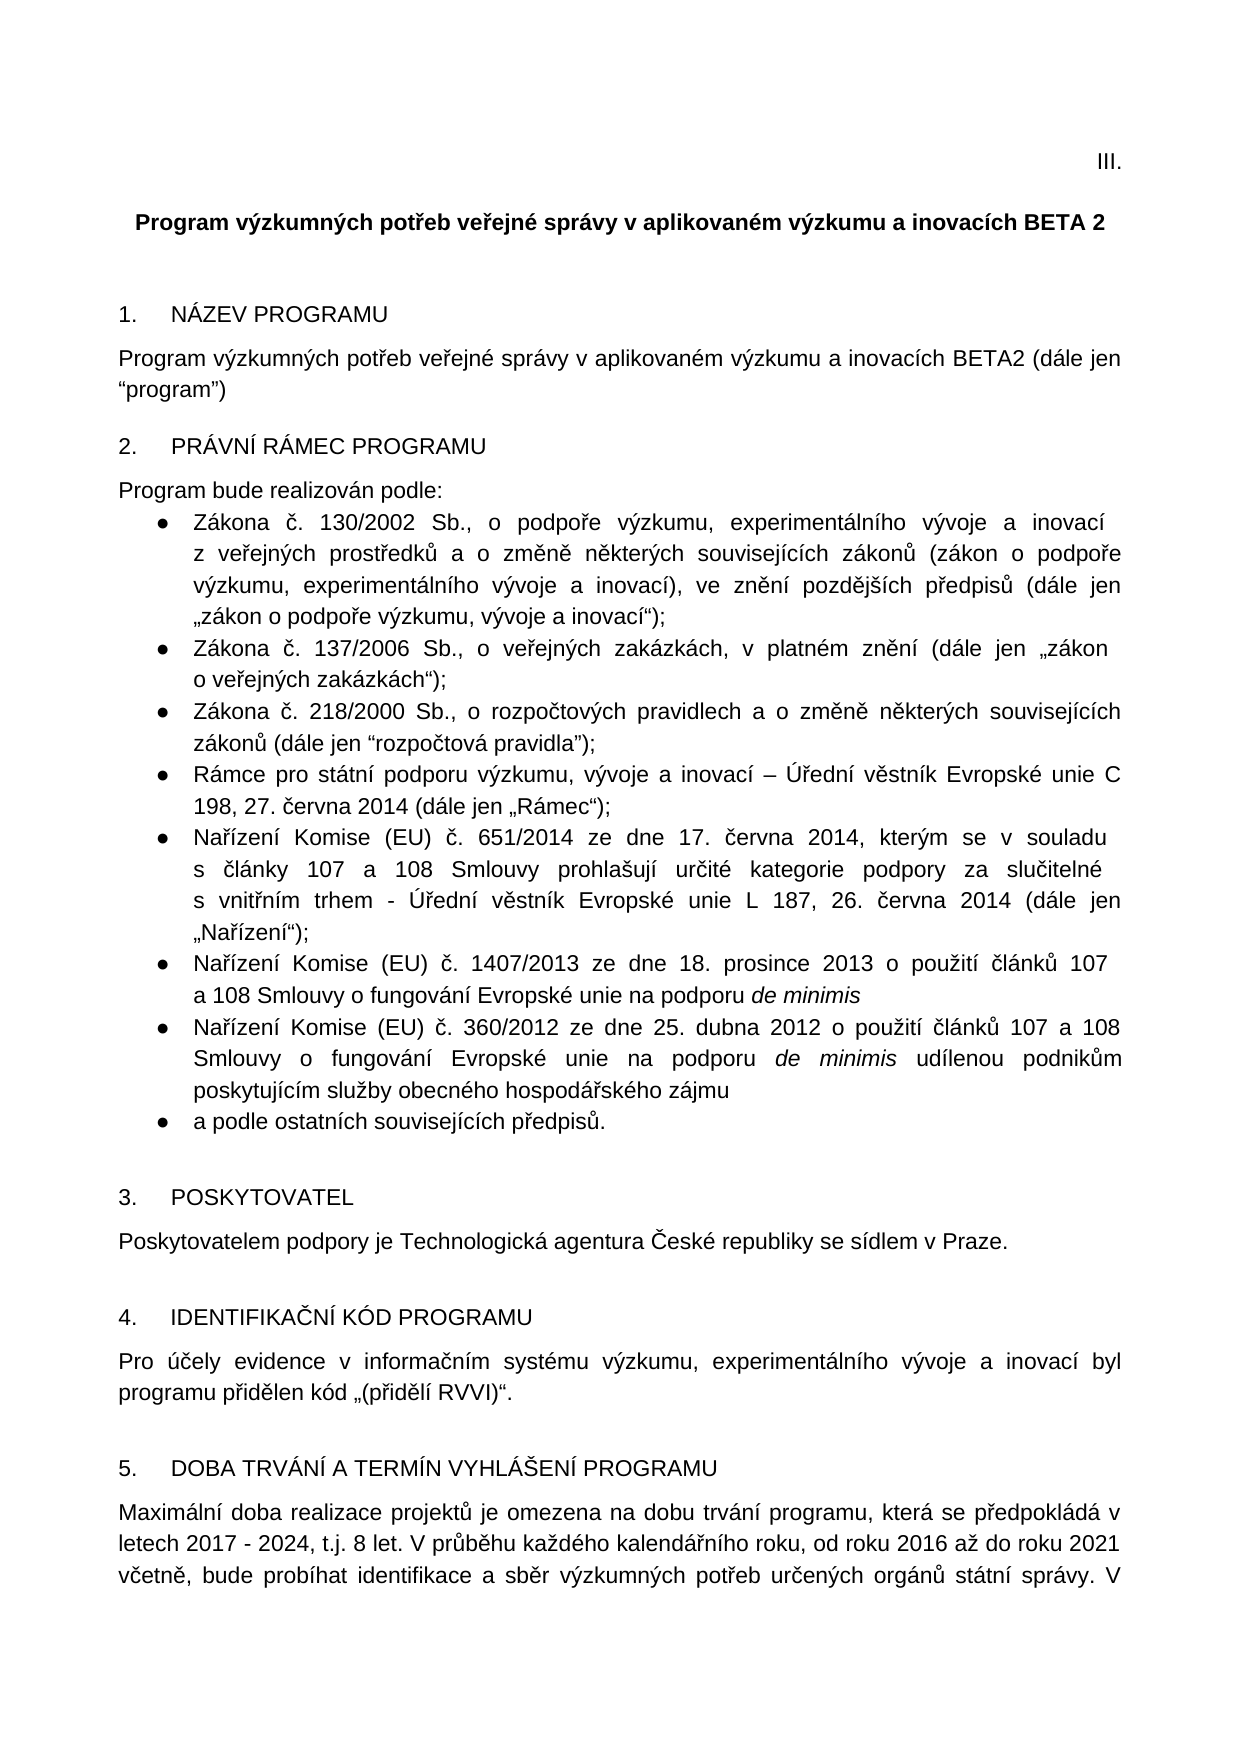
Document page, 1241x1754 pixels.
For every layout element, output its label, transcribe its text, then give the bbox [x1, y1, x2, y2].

list Nařízení Komise (EU) č. 360/2012 ze dne 25. dubna 2012 o použití článků 107 a 108 Smlouvy o fungování Evropské unie na podporu de minimis udílenou podnikům poskytujícím služby obecného hospodářského zájmu [156, 1013, 1122, 1103]
list Zákona č. 137/2006 Sb., o veřejných zakázkách, v platném znění (dále jen „zákon o veřejných zakázkách“); [156, 635, 1122, 693]
list Zákona č. 218/2000 Sb., o rozpočtových pravidlech a o změně některých souvisejících zákonů (dále jen “rozpočtová pravidla”); [156, 698, 1122, 756]
list Rámce pro státní podporu výzkumu, vývoje a inovací – Úřední věstník Evropské unie C 198, 27. června 2014 (dále jen „Rámec“); [156, 761, 1122, 819]
text Program bude realizován podle: [118, 477, 1122, 503]
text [118, 1499, 1122, 1588]
list Zákona č. 130/2002 Sb., o podpoře výzkumu, experimentálního vývoje a inovací z veřejných prostředků a o změně některých souvisejících zákonů (zákon o podpoře výzkumu, experimentálního vývoje a inovací), ve znění pozdějších předpisů (dále jen „zákon o podpoře výzkumu, vývoje a inovací“); [156, 508, 1122, 629]
subtitle POSKYTOVATEL [118, 1184, 1122, 1210]
list a podle ostatních souvisejících předpisů. [156, 1108, 1122, 1134]
subtitle PRÁVNÍ RÁMEC PROGRAMU [118, 433, 1122, 459]
text III. [118, 148, 1122, 174]
list Nařízení Komise (EU) č. 1407/2013 ze dne 18. prosince 2013 o použití článků 107 a 108 Smlouvy o fungování Evropské unie na podporu de minimis [156, 950, 1122, 1008]
text Poskytovatelem podpory je Technologická agentura České republiky se sídlem v Praze. [118, 1228, 1122, 1254]
list Nařízení Komise (EU) č. 651/2014 ze dne 17. června 2014, kterým se v souladu s články 107 a 108 Smlouvy prohlašují určité kategorie podpory za slučitelné s vnitřním trhem - Úřední věstník Evropské unie L 187, 26. června 2014 (dále jen „Nařízení“); [156, 824, 1122, 945]
subtitle IDENTIFIKAČNÍ KÓD PROGRAMU [118, 1303, 1122, 1330]
text Program výzkumných potřeb veřejné správy v aplikovaném výzkumu a inovacích BETA2 (dále jen “program”) [118, 345, 1122, 403]
text Pro účely evidence v informačním systému výzkumu, experimentálního vývoje a inovací byl programu přidělen kód „(přidělí RVVI)“. [118, 1348, 1122, 1406]
text Program výzkumných potřeb veřejné správy v aplikovaném výzkumu a inovacích BETA 2 [118, 208, 1122, 235]
subtitle DOBA TRVÁNÍ A TERMÍN VYHLÁŠENÍ PROGRAMU [118, 1455, 1122, 1481]
subtitle NÁZEV PROGRAMU [118, 301, 1122, 327]
